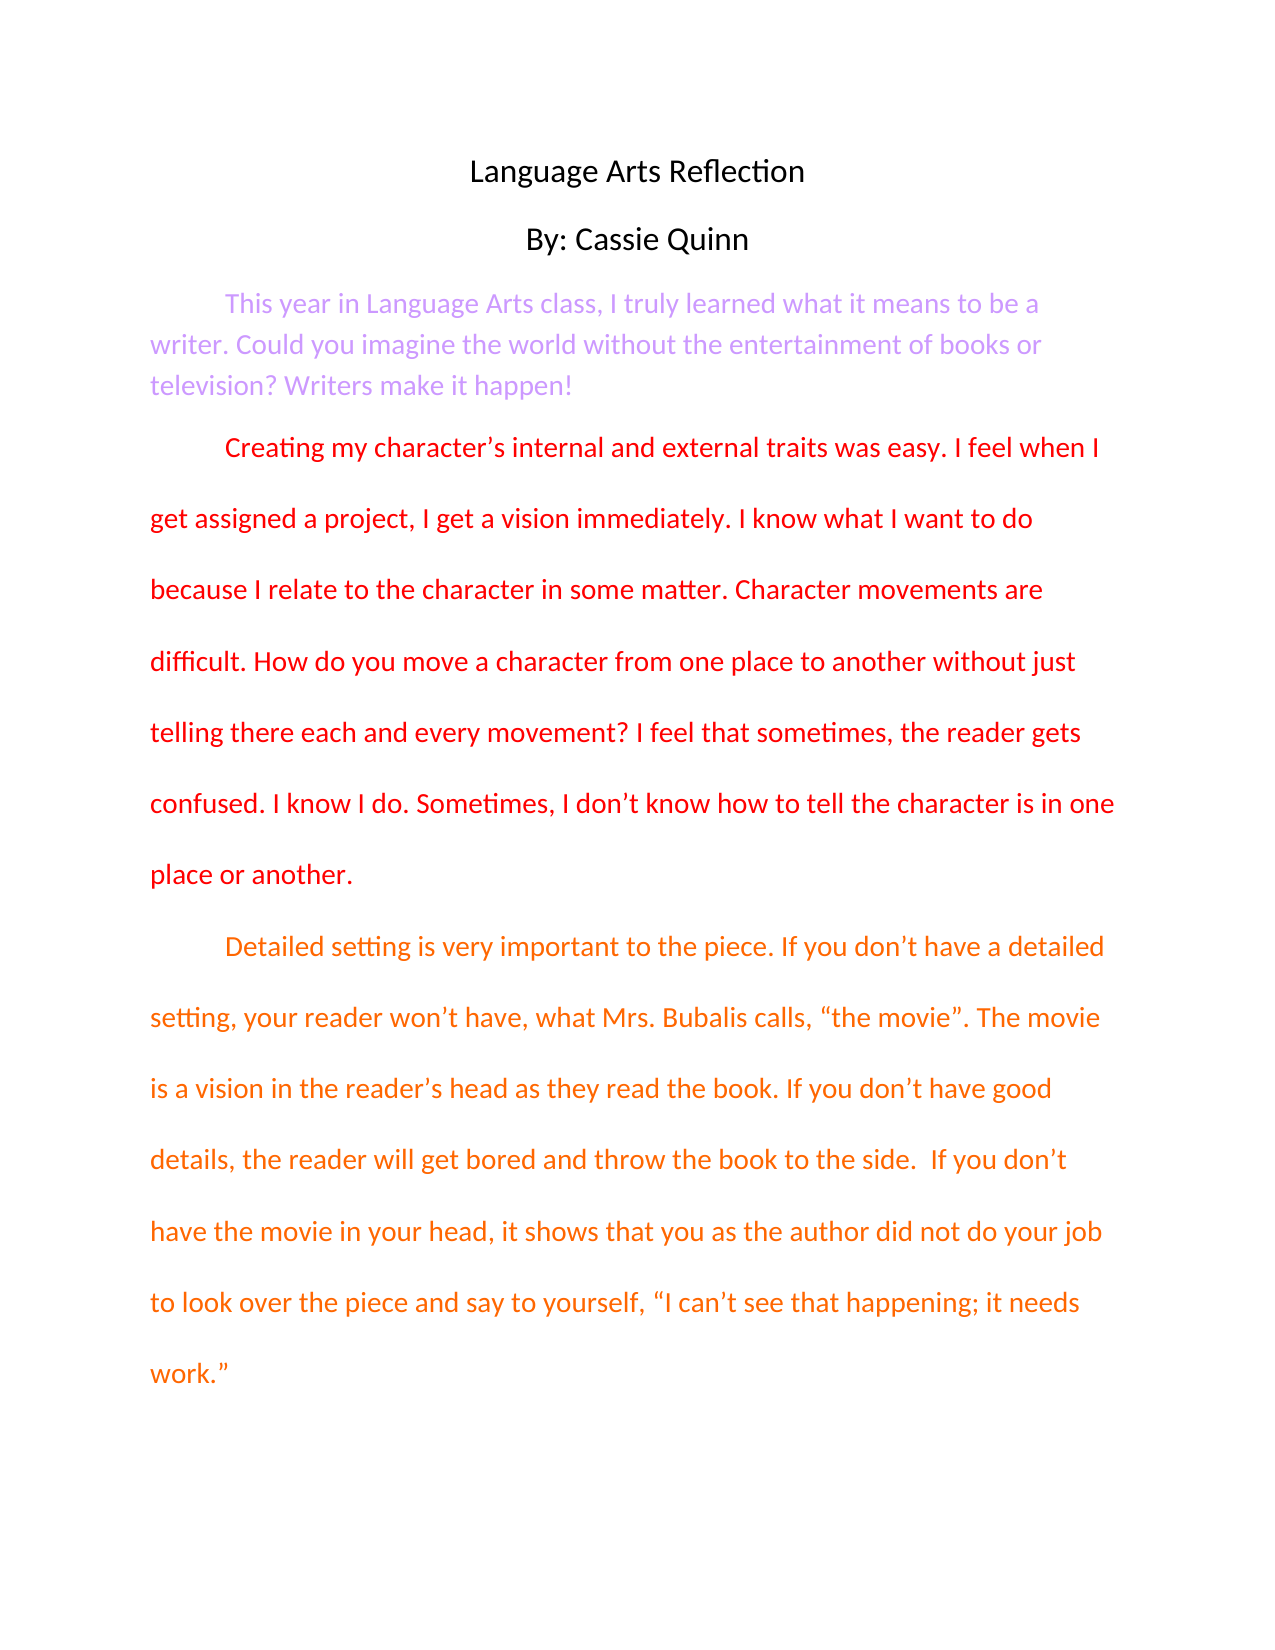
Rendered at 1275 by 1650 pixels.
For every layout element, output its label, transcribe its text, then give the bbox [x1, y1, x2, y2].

text Detailed setting is very important to the piece. If you don’t have a detailed setting, your reader won’t have, what Mrs. Bubalis calls, “the movie”. The movie is a vision in the reader’s head as they read the book. If you don’t have good details, the reader will get bored and throw the book to the side. If you don’t have the movie in your head, it shows that you as the author did not do your job to look over the piece and say to yourself, “I can’t see that happening; it needs work.” [150, 928, 1125, 1391]
text This year in Language Arts class, I truly learned what it means to be a writer. Could you imagine the world without the entertainment of books or television? Writers make it happen! [150, 285, 1125, 403]
text Language Arts Reflection [150, 150, 1125, 191]
text Creating my character’s internal and external traits was easy. I feel when I get assigned a project, I get a vision immediately. I know what I want to do because I relate to the character in some matter. Character movements are difficult. How do you move a character from one place to another without just telling there each and every movement? I feel that sometimes, the reader gets confused. I know I do. Sometimes, I don’t know how to tell the character is in one place or another. [150, 429, 1125, 892]
text By: Cassie Quinn [150, 218, 1125, 258]
